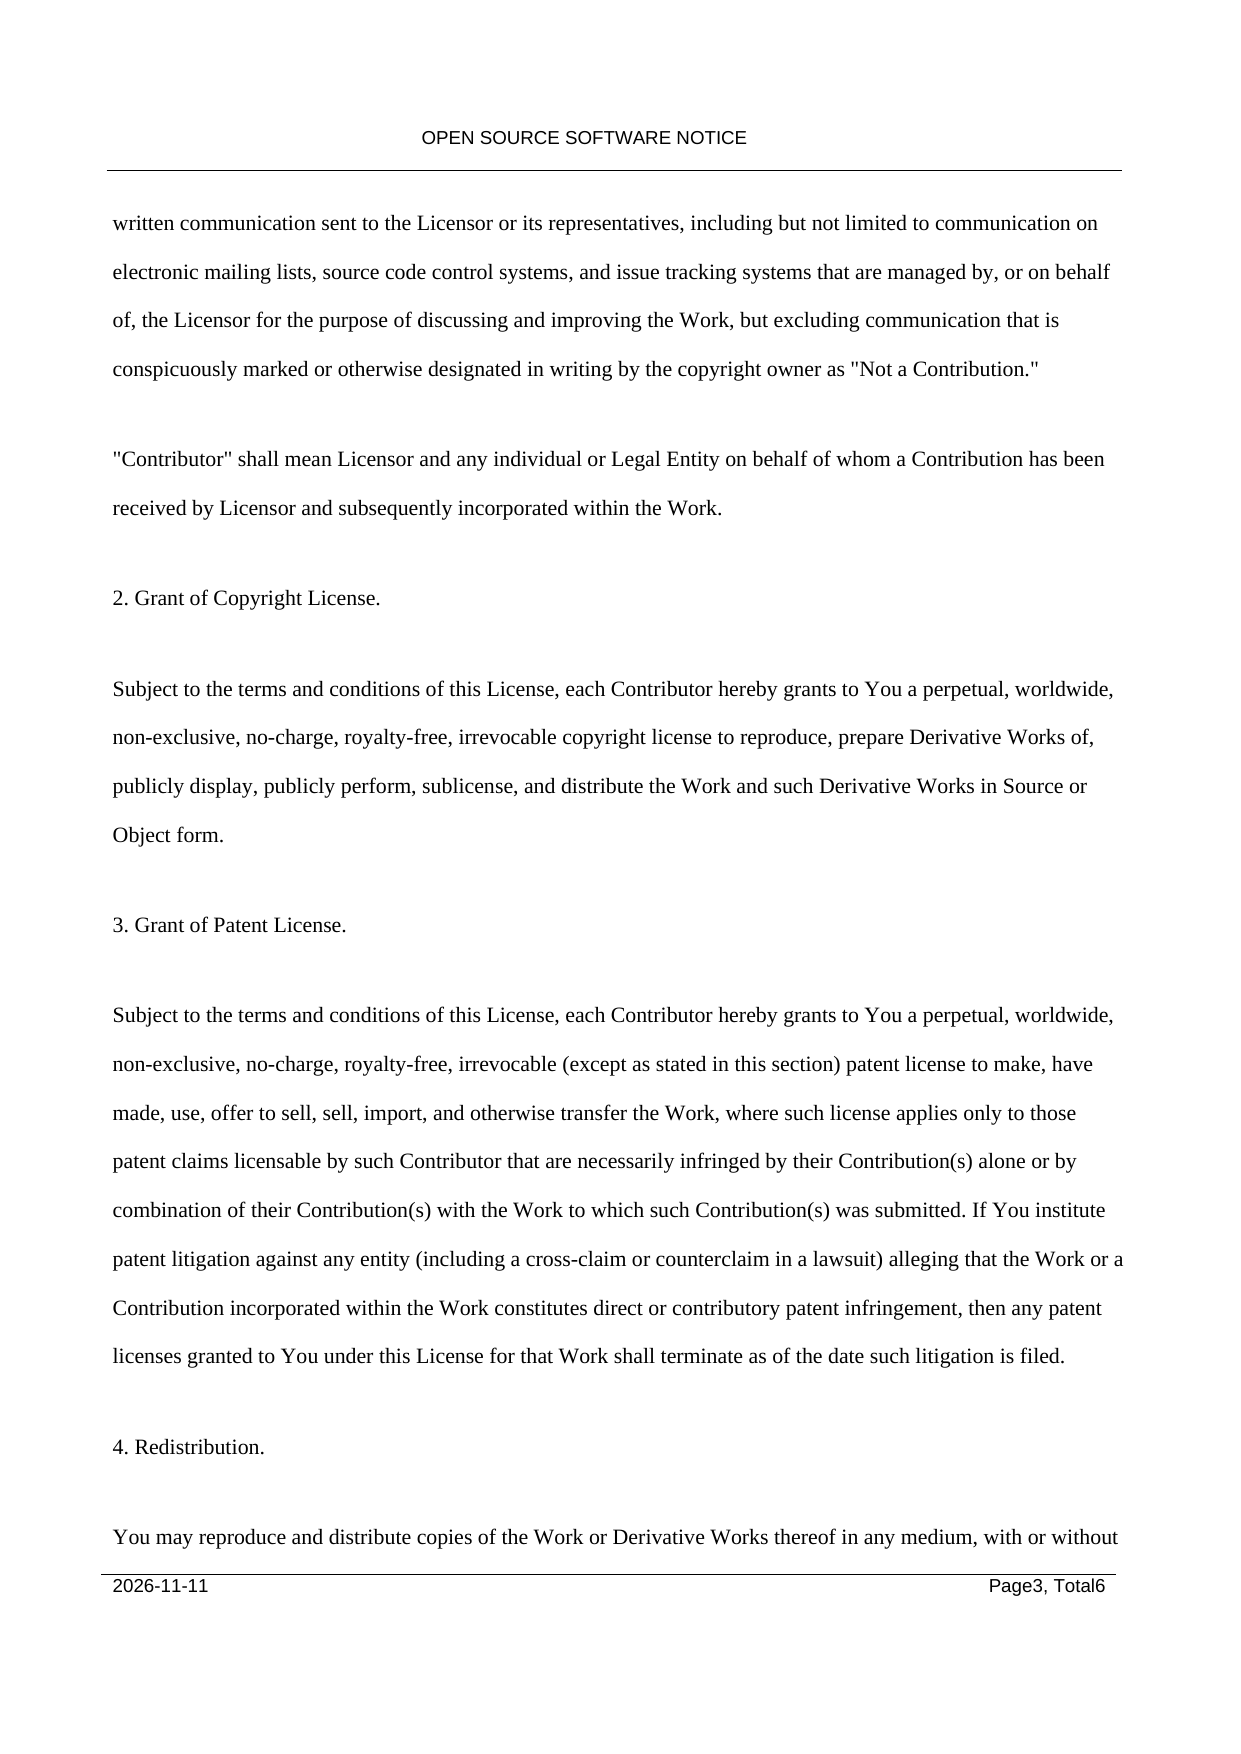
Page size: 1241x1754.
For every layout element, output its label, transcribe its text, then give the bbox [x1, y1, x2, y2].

text 2. Grant of Copyright License. [112, 582, 1128, 614]
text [112, 1520, 1128, 1553]
text Subject to the terms and conditions of this License, each Contributor hereby grants to You a perpetual, worldwide, non-exclusive, no-charge, royalty-free, irrevocable copyright license to reproduce, prepare Derivative Works of, publicly display, publicly perform, sublicense, and distribute the Work and such Derivative Works in Source or Object form. [112, 672, 1128, 851]
text "Contributor" shall mean Licensor and any individual or Legal Entity on behalf of whom a Contribution has been received by Licensor and subsequently incorporated within the Work. [112, 443, 1128, 524]
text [112, 206, 1128, 385]
text 3. Grant of Patent License. [112, 908, 1128, 941]
text Subject to the terms and conditions of this License, each Contributor hereby grants to You a perpetual, worldwide, non-exclusive, no-charge, royalty-free, irrevocable (except as stated in this section) patent license to make, have made, use, offer to sell, sell, import, and otherwise transfer the Work, where such license applies only to those patent claims licensable by such Contributor that are necessarily infringed by their Contribution(s) alone or by combination of their Contribution(s) with the Work to which such Contribution(s) was submitted. If You institute patent litigation against any entity (including a cross-claim or counterclaim in a lawsuit) alleging that the Work or a Contribution incorporated within the Work constitutes direct or contributory patent infringement, then any patent licenses granted to You under this License for that Work shall terminate as of the date such litigation is filed. [112, 999, 1128, 1372]
text 4. Redistribution. [112, 1430, 1128, 1463]
